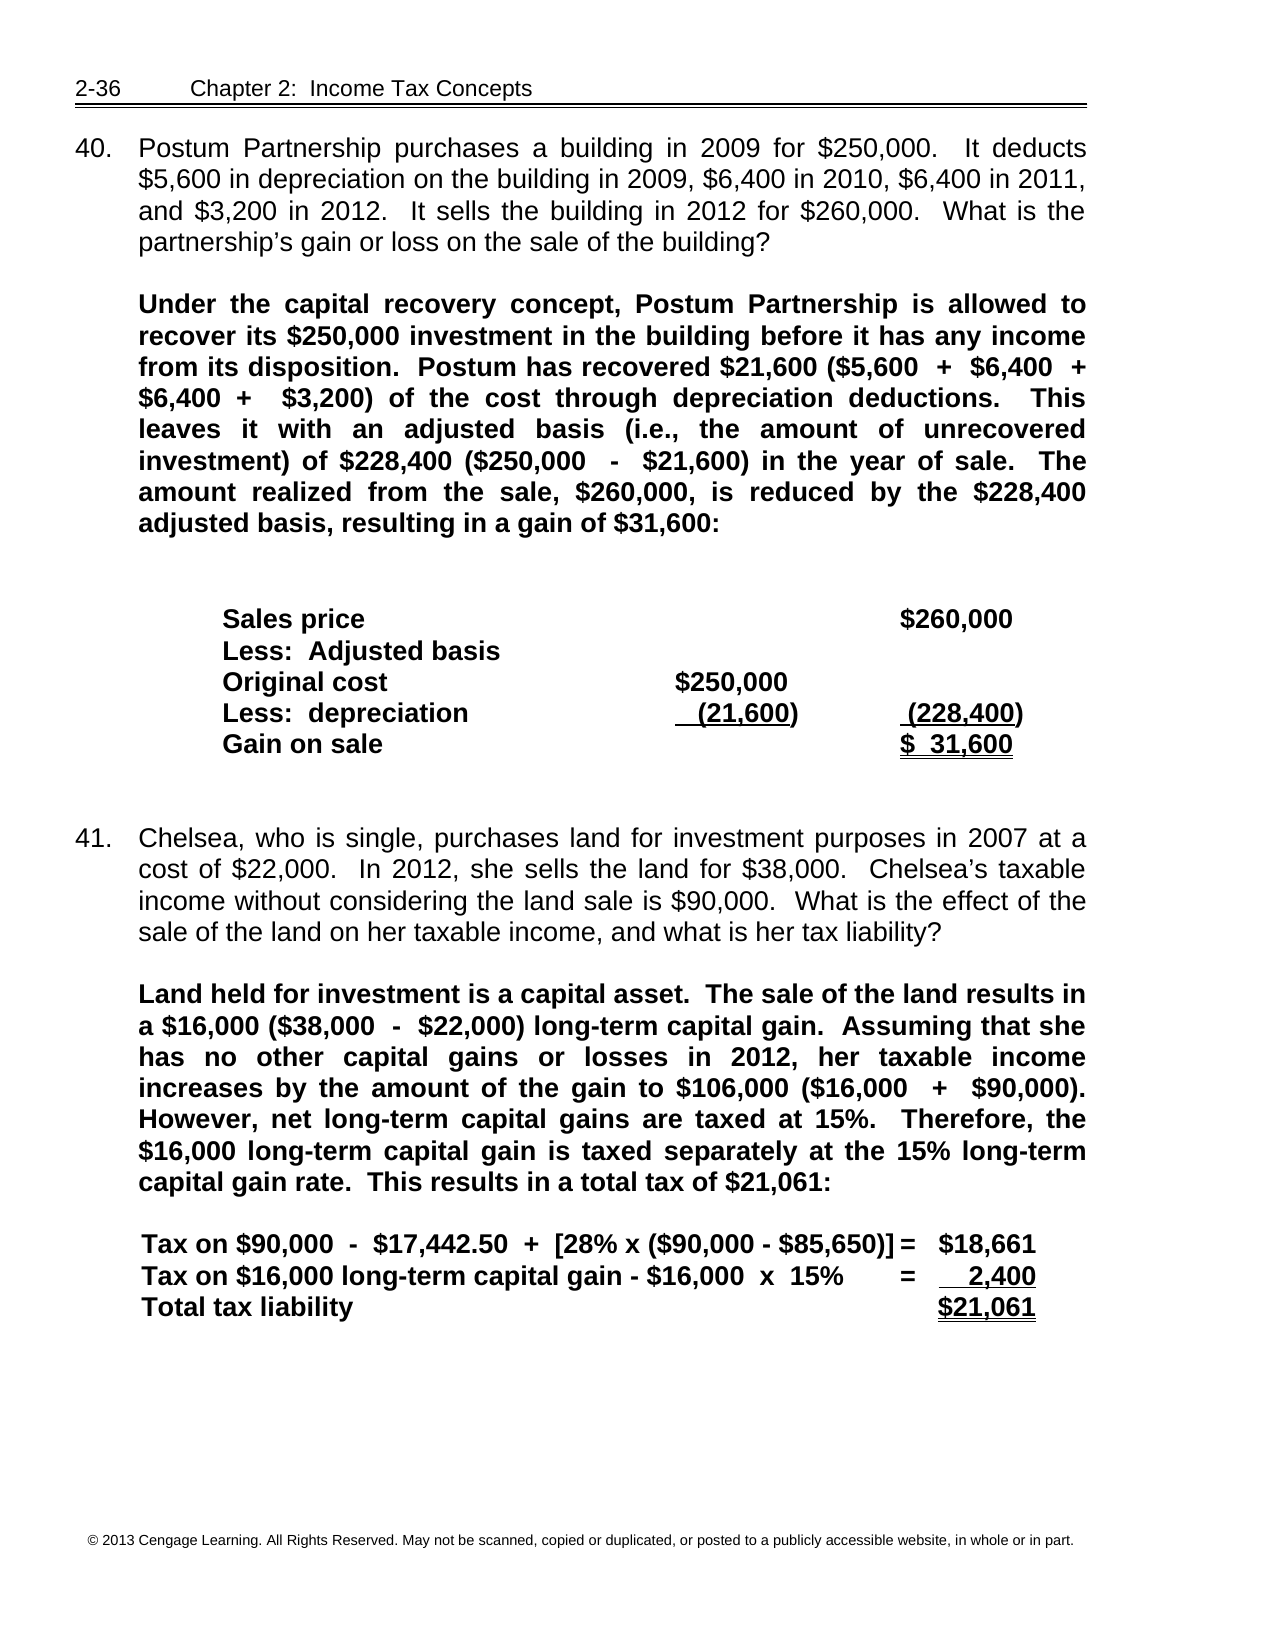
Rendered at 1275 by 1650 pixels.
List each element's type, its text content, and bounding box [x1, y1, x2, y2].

text Total tax liability $21,061 [141, 1291, 1087, 1322]
text Gain on sale $ 31,600 [222, 728, 1087, 760]
text 41. Chelsea, who is single, purchases land for investment purposes in 2007 at a cost of $22,000. In 2012, she sells the land for $38,000. Chelsea’s taxable income without considering the land sale is $90,000. What is the effect of the sale of the land on her taxable income, and what is her tax liability? [75, 822, 1087, 947]
text 40. Postum Partnership purchases a building in 2009 for $250,000. It deducts $5,600 in depreciation on the building in 2009, $6,400 in 2010, $6,400 in 2011, and $3,200 in 2012. It sells the building in 2012 for $260,000. What is the partnership’s gain or loss on the sale of the building? [75, 132, 1087, 257]
text Sales price $260,000 [222, 603, 1087, 635]
text Less: Adjusted basis [222, 635, 1087, 666]
text Less: depreciation (21,600) (228,400) [222, 697, 1087, 728]
text Tax on $90,000 - $17,442.50 + [28% x ($90,000 - $85,650)] = $18,661 [141, 1228, 1087, 1260]
text Land held for investment is a capital asset. The sale of the land results in a $16,000 ($38,000 - $22,000) long-term capital gain. Assuming that she has no other capital gains or losses in 2012, her taxable income increases by the amount of the gain to $106,000 ($16,000 + $90,000). However, net long-term capital gains are taxed at 15%. Therefore, the $16,000 long-term capital gain is taxed separately at the 15% long-term capital gain rate. This results in a total tax of $21,061: [75, 978, 1087, 1197]
text Tax on $16,000 long-term capital gain - $16,000 x 15% = 2,400 [141, 1260, 1087, 1291]
text Under the capital recovery concept, Postum Partnership is allowed to recover its $250,000 investment in the building before it has any income from its disposition. Postum has recovered $21,600 ($5,600 + $6,400 + $6,400 + $3,200) of the cost through depreciation deductions. This leaves it with an adjusted basis (i.e., the amount of unrecovered investment) of $228,400 ($250,000 - $21,600) in the year of sale. The amount realized from the sale, $260,000, is reduced by the $228,400 adjusted basis, resulting in a gain of $31,600: [75, 288, 1087, 538]
text Original cost $250,000 [222, 666, 1087, 697]
